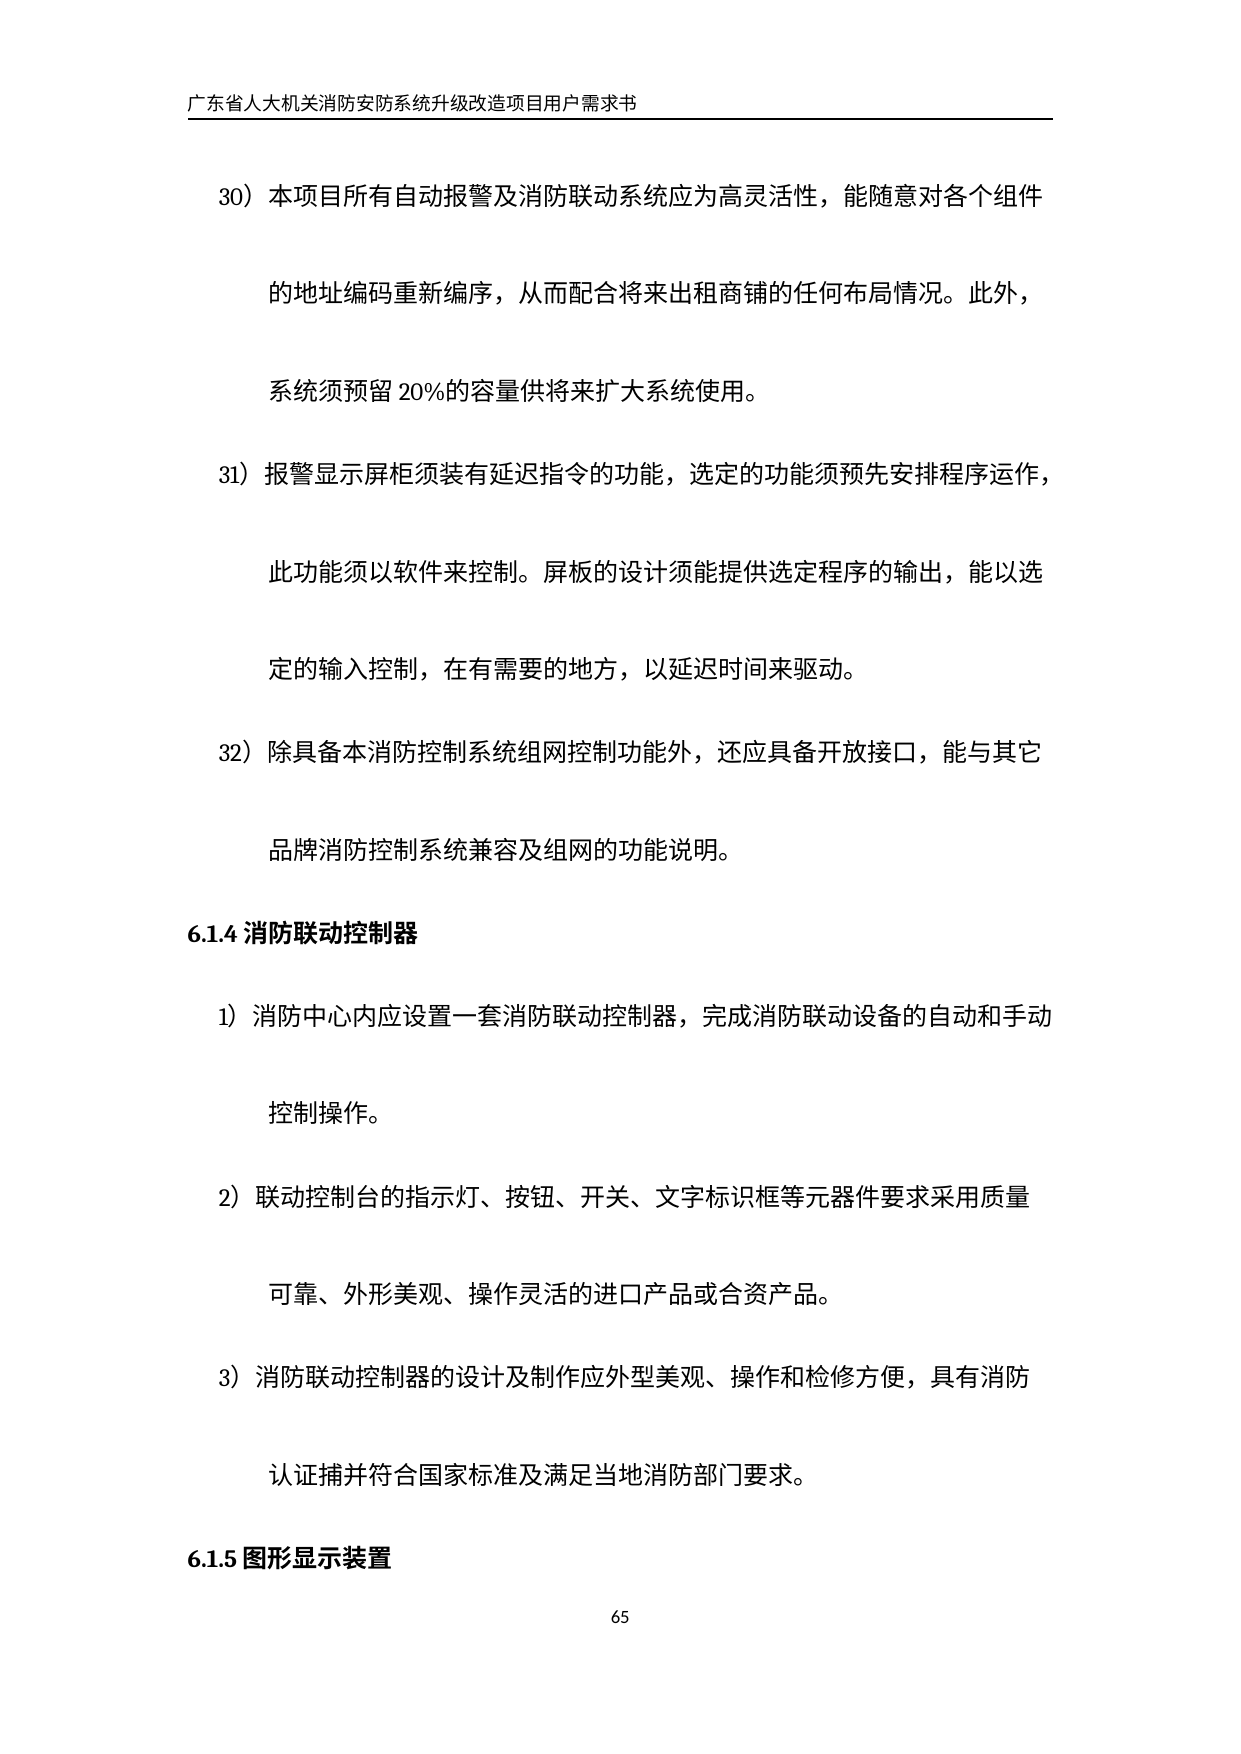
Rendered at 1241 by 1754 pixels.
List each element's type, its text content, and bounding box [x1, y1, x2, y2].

text 消防中心内应设置一套消防联动控制器，完成消防联动设备的自动和手动控制操作。 [218, 982, 1053, 1144]
text 消防联动控制器 [187, 899, 1053, 964]
text 消防联动控制器的设计及制作应外型美观、操作和检修方便，具有消防认证捕并符合国家标准及满足当地消防部门要求。 [218, 1343, 1053, 1506]
text 联动控制台的指示灯、按钮、开关、文字标识框等元器件要求采用质量可靠、外形美观、操作灵活的进口产品或合资产品。 [218, 1163, 1053, 1325]
text 本项目所有自动报警及消防联动系统应为高灵活性，能随意对各个组件的地址编码重新编序，从而配合将来出租商铺的任何布局情况。此外，系统须预留20%的容量供将来扩大系统使用。 [218, 162, 1053, 422]
text 除具备本消防控制系统组网控制功能外，还应具备开放接口，能与其它品牌消防控制系统兼容及组网的功能说明。 [218, 718, 1053, 881]
text 报警显示屏柜须装有延迟指令的功能，选定的功能须预先安排程序运作，此功能须以软件来控制。屏板的设计须能提供选定程序的输出，能以选定的输入控制，在有需要的地方，以延迟时间来驱动。 [218, 440, 1053, 700]
text 图形显示装置 [187, 1524, 1053, 1589]
